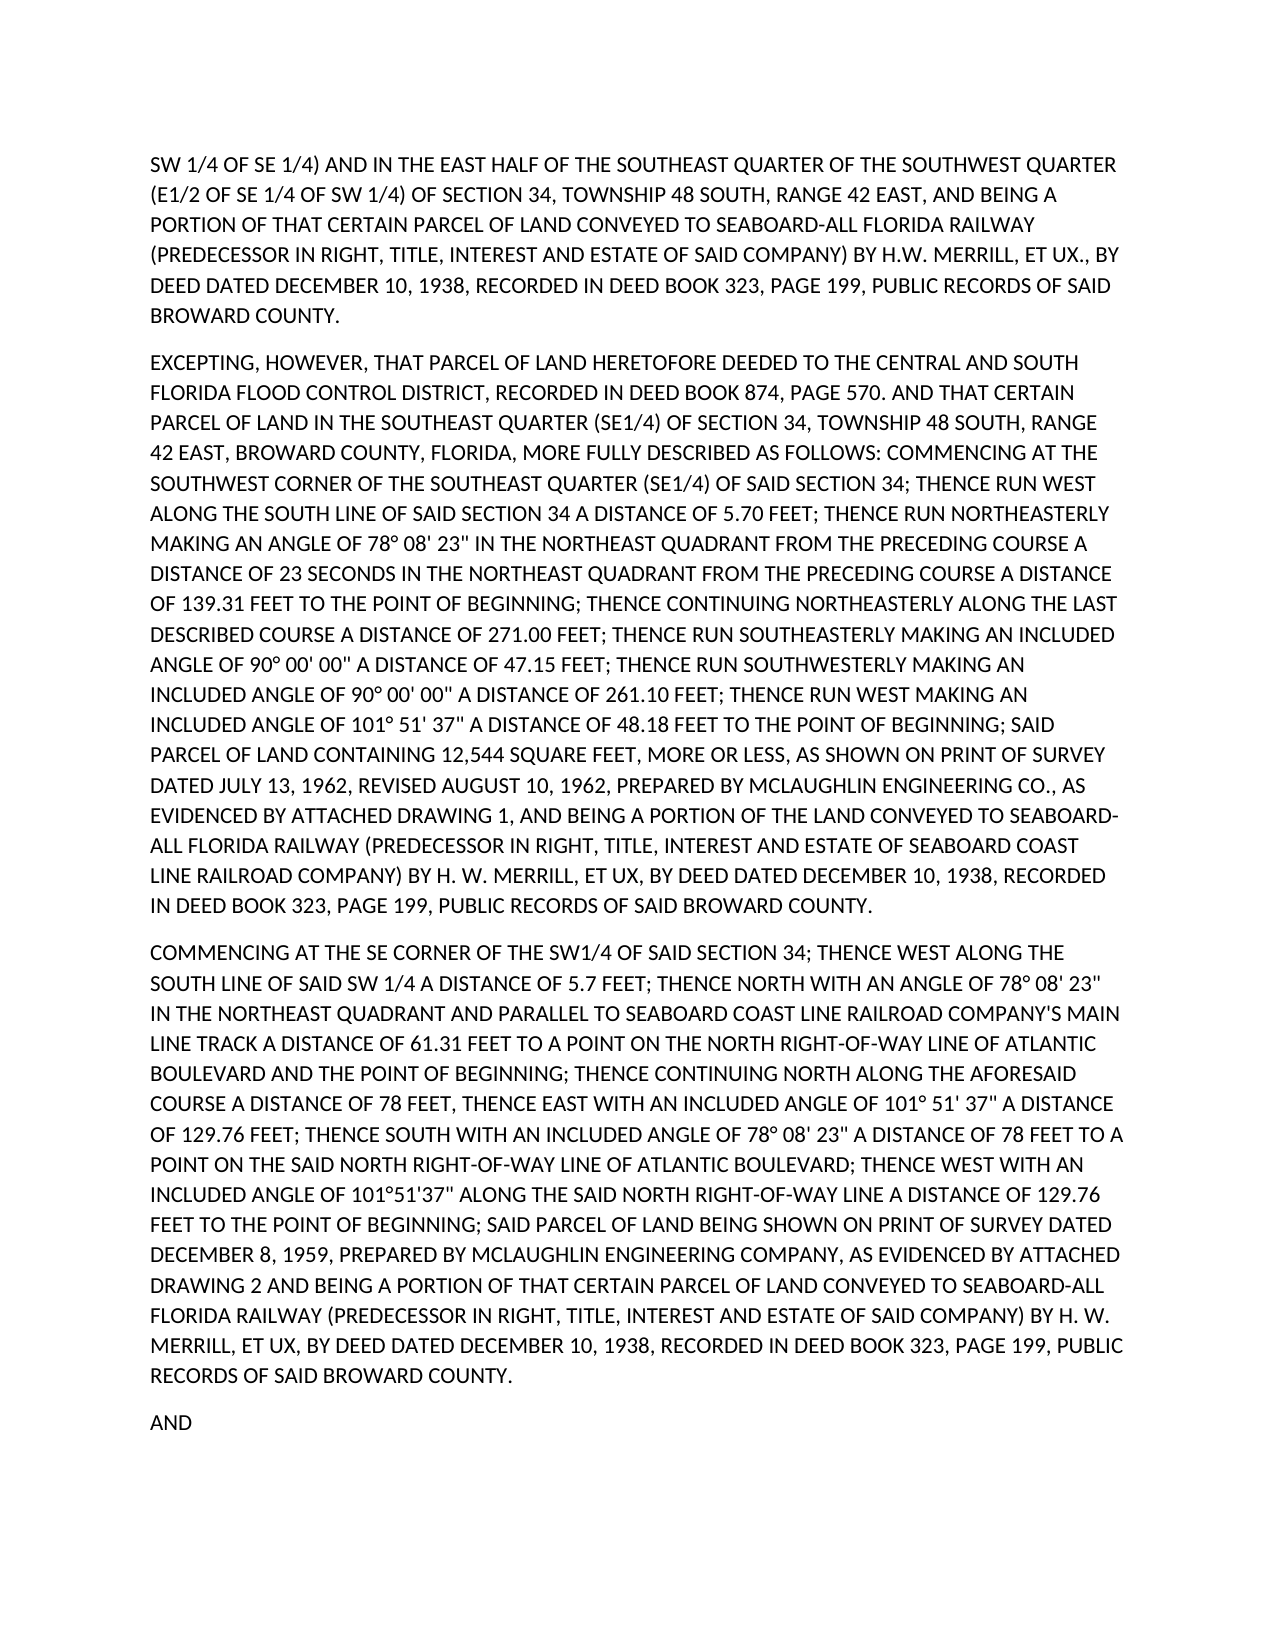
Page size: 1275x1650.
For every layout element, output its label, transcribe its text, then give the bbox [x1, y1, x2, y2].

text AND [150, 1408, 1125, 1436]
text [150, 150, 1125, 329]
text COMMENCING AT THE SE CORNER OF THE SW1/4 OF SAID SECTION 34; THENCE WEST ALONG THE SOUTH LINE OF SAID SW 1/4 A DISTANCE OF 5.7 FEET; THENCE NORTH WITH AN ANGLE OF 78° 08' 23" IN THE NORTHEAST QUADRANT AND PARALLEL TO SEABOARD COAST LINE RAILROAD COMPANY'S MAIN LINE TRACK A DISTANCE OF 61.31 FEET TO A POINT ON THE NORTH RIGHT-OF-WAY LINE OF ATLANTIC BOULEVARD AND THE POINT OF BEGINNING; THENCE CONTINUING NORTH ALONG THE AFORESAID COURSE A DISTANCE OF 78 FEET, THENCE EAST WITH AN INCLUDED ANGLE OF 101° 51' 37" A DISTANCE OF 129.76 FEET; THENCE SOUTH WITH AN INCLUDED ANGLE OF 78° 08' 23" A DISTANCE OF 78 FEET TO A POINT ON THE SAID NORTH RIGHT-OF-WAY LINE OF ATLANTIC BOULEVARD; THENCE WEST WITH AN INCLUDED ANGLE OF 101°51'37" ALONG THE SAID NORTH RIGHT-OF-WAY LINE A DISTANCE OF 129.76 FEET TO THE POINT OF BEGINNING; SAID PARCEL OF LAND BEING SHOWN ON PRINT OF SURVEY DATED DECEMBER 8, 1959, PREPARED BY MCLAUGHLIN ENGINEERING COMPANY, AS EVIDENCED BY ATTACHED DRAWING 2 AND BEING A PORTION OF THAT CERTAIN PARCEL OF LAND CONVEYED TO SEABOARD-ALL FLORIDA RAILWAY (PREDECESSOR IN RIGHT, TITLE, INTEREST AND ESTATE OF SAID COMPANY) BY H. W. MERRILL, ET UX, BY DEED DATED DECEMBER 10, 1938, RECORDED IN DEED BOOK 323, PAGE 199, PUBLIC RECORDS OF SAID BROWARD COUNTY. [150, 938, 1125, 1389]
text EXCEPTING, HOWEVER, THAT PARCEL OF LAND HERETOFORE DEEDED TO THE CENTRAL AND SOUTH FLORIDA FLOOD CONTROL DISTRICT, RECORDED IN DEED BOOK 874, PAGE 570. AND THAT CERTAIN PARCEL OF LAND IN THE SOUTHEAST QUARTER (SE1/4) OF SECTION 34, TOWNSHIP 48 SOUTH, RANGE 42 EAST, BROWARD COUNTY, FLORIDA, MORE FULLY DESCRIBED AS FOLLOWS: COMMENCING AT THE SOUTHWEST CORNER OF THE SOUTHEAST QUARTER (SE1/4) OF SAID SECTION 34; THENCE RUN WEST ALONG THE SOUTH LINE OF SAID SECTION 34 A DISTANCE OF 5.70 FEET; THENCE RUN NORTHEASTERLY MAKING AN ANGLE OF 78° 08' 23" IN THE NORTHEAST QUADRANT FROM THE PRECEDING COURSE A DISTANCE OF 23 SECONDS IN THE NORTHEAST QUADRANT FROM THE PRECEDING COURSE A DISTANCE OF 139.31 FEET TO THE POINT OF BEGINNING; THENCE CONTINUING NORTHEASTERLY ALONG THE LAST DESCRIBED COURSE A DISTANCE OF 271.00 FEET; THENCE RUN SOUTHEASTERLY MAKING AN INCLUDED ANGLE OF 90° 00' 00" A DISTANCE OF 47.15 FEET; THENCE RUN SOUTHWESTERLY MAKING AN INCLUDED ANGLE OF 90° 00' 00" A DISTANCE OF 261.10 FEET; THENCE RUN WEST MAKING AN INCLUDED ANGLE OF 101° 51' 37" A DISTANCE OF 48.18 FEET TO THE POINT OF BEGINNING; SAID PARCEL OF LAND CONTAINING 12,544 SQUARE FEET, MORE OR LESS, AS SHOWN ON PRINT OF SURVEY DATED JULY 13, 1962, REVISED AUGUST 10, 1962, PREPARED BY MCLAUGHLIN ENGINEERING CO., AS EVIDENCED BY ATTACHED DRAWING 1, AND BEING A PORTION OF THE LAND CONVEYED TO SEABOARD-ALL FLORIDA RAILWAY (PREDECESSOR IN RIGHT, TITLE, INTEREST AND ESTATE OF SEABOARD COAST LINE RAILROAD COMPANY) BY H. W. MERRILL, ET UX, BY DEED DATED DECEMBER 10, 1938, RECORDED IN DEED BOOK 323, PAGE 199, PUBLIC RECORDS OF SAID BROWARD COUNTY. [150, 348, 1125, 920]
